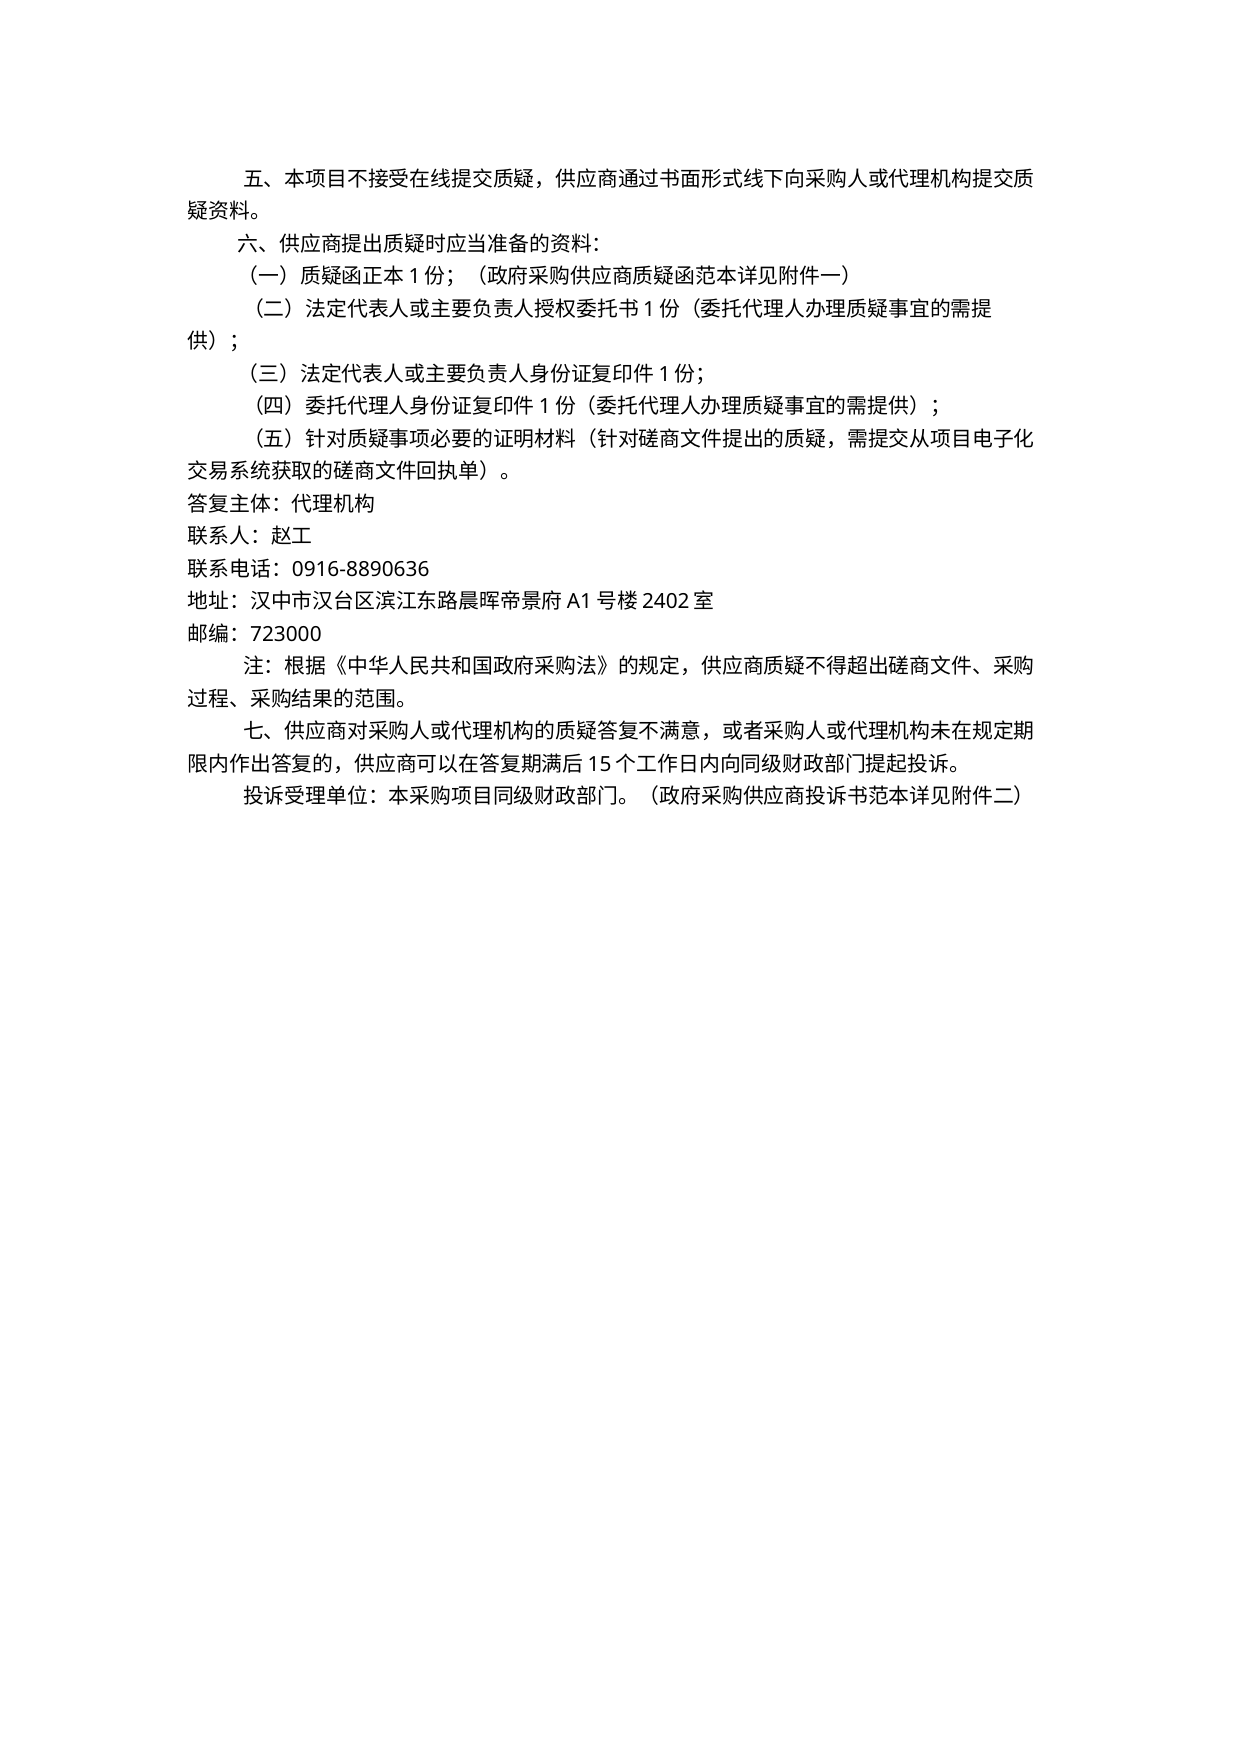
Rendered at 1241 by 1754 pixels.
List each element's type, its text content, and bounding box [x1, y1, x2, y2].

text 联系电话：0916-8890636 [187, 552, 1053, 584]
text 联系人：赵工 [187, 519, 1053, 552]
text 五、本项目不接受在线提交质疑，供应商通过书面形式线下向采购人或代理机构提交质疑资料。 [187, 162, 1053, 227]
text （一）质疑函正本1份；（政府采购供应商质疑函范本详见附件一） [187, 259, 1053, 292]
text 答复主体：代理机构 [187, 487, 1053, 519]
text 邮编：723000 [187, 617, 1053, 649]
text 六、供应商提出质疑时应当准备的资料： [187, 227, 1053, 259]
text 注：根据《中华人民共和国政府采购法》的规定，供应商质疑不得超出磋商文件、采购过程、采购结果的范围。 [187, 649, 1053, 714]
text （二）法定代表人或主要负责人授权委托书1份（委托代理人办理质疑事宜的需提供）； [187, 292, 1053, 357]
text 七、供应商对采购人或代理机构的质疑答复不满意，或者采购人或代理机构未在规定期限内作出答复的，供应商可以在答复期满后15个工作日内向同级财政部门提起投诉。 [187, 714, 1053, 779]
text 投诉受理单位：本采购项目同级财政部门。（政府采购供应商投诉书范本详见附件二） [187, 779, 1053, 812]
text 地址：汉中市汉台区滨江东路晨晖帝景府A1号楼2402室 [187, 584, 1053, 617]
text （四）委托代理人身份证复印件1份（委托代理人办理质疑事宜的需提供）； [187, 389, 1053, 422]
text （三）法定代表人或主要负责人身份证复印件1份； [187, 357, 1053, 389]
text （五）针对质疑事项必要的证明材料（针对磋商文件提出的质疑，需提交从项目电子化交易系统获取的磋商文件回执单）。 [187, 422, 1053, 487]
